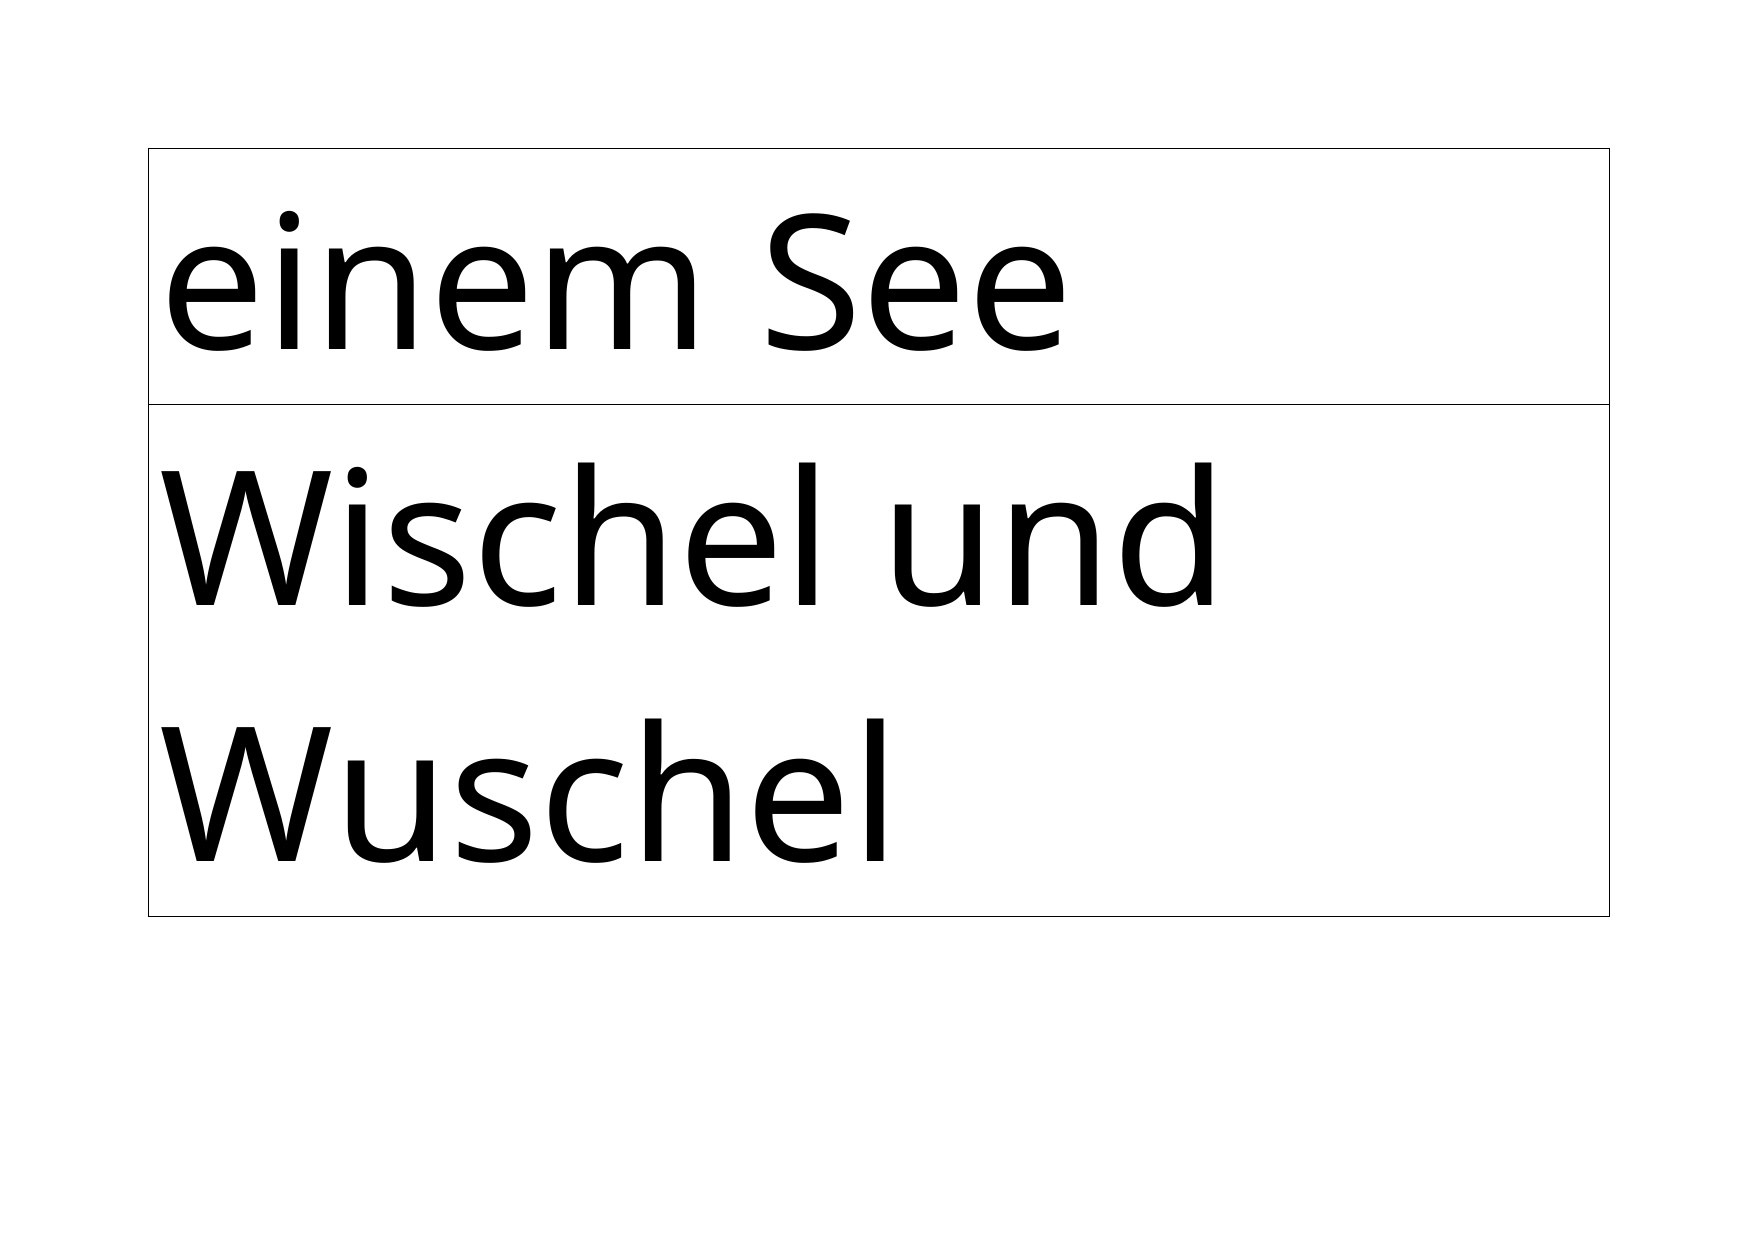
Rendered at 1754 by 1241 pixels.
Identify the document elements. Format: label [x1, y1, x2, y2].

table_cell [149, 405, 1609, 916]
table_header [149, 149, 1609, 404]
